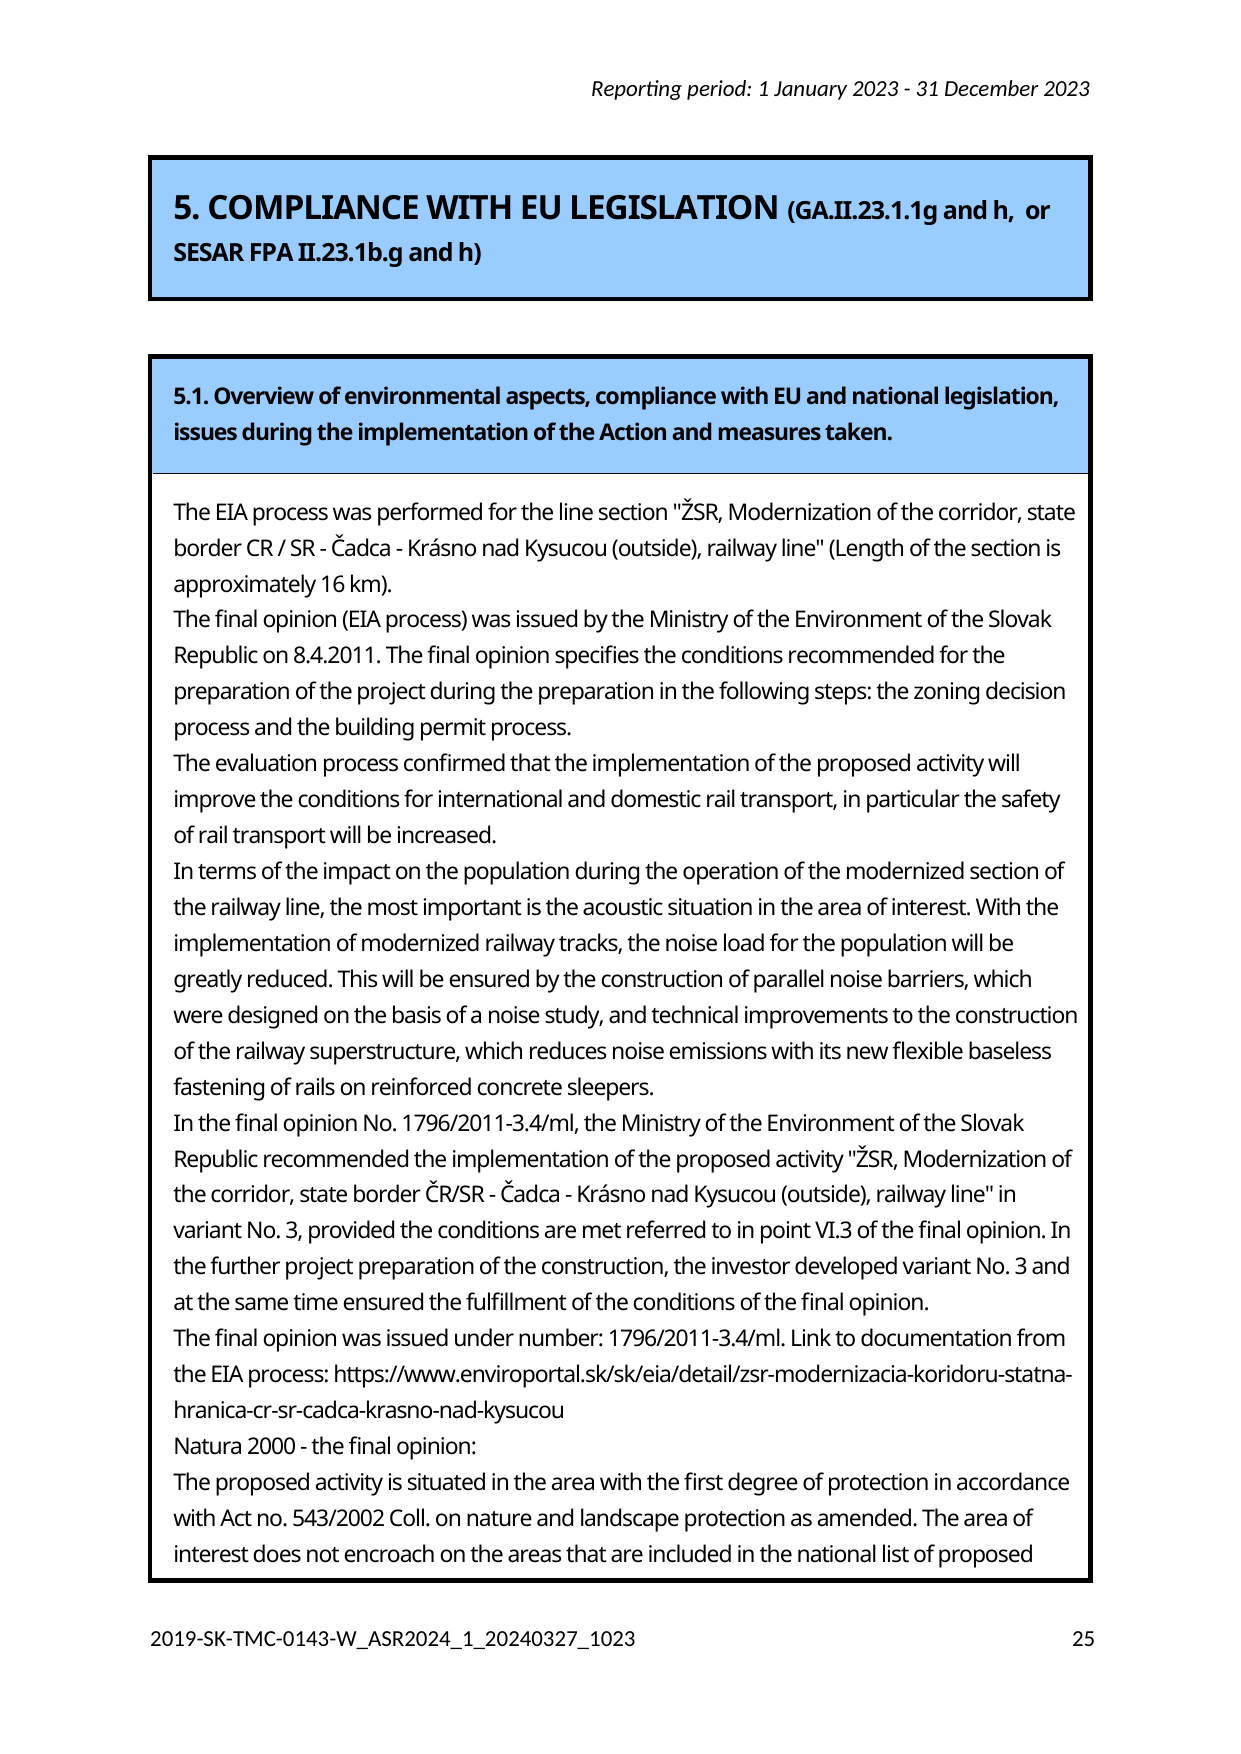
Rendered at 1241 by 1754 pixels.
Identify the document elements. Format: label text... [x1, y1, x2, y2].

table_header 5. COMPLIANCE WITH EU LEGISLATION (GA.II.23.1.1g and h, or SESAR FPA II.23.1b.g and h) [152, 160, 1088, 297]
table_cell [152, 474, 1088, 1578]
table_header 5.1. Overview of environmental aspects, compliance with EU and national legislation, issues during the implementation of the Action and measures taken. [152, 359, 1088, 473]
